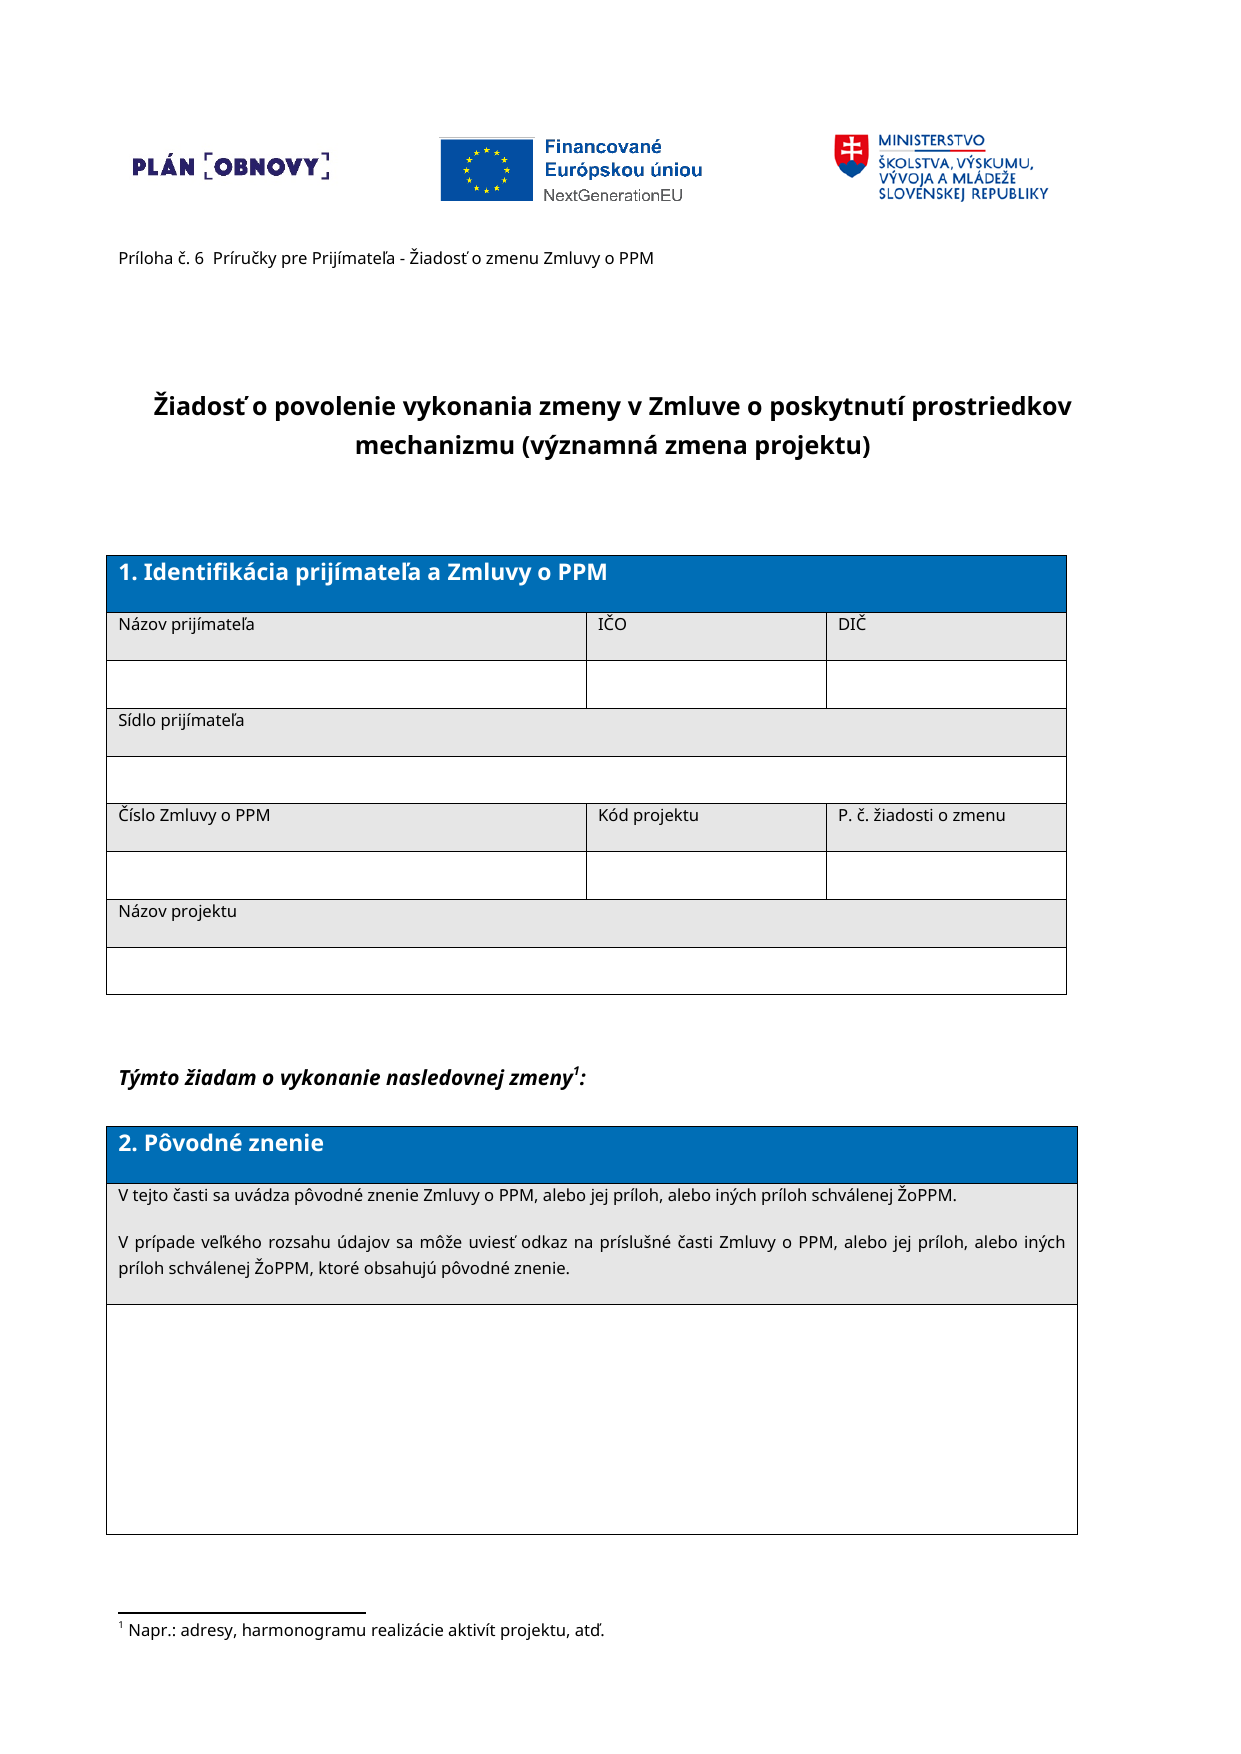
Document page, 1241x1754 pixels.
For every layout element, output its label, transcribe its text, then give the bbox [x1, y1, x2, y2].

table_cell DIČ [827, 613, 1066, 660]
table_cell [107, 661, 586, 707]
table_cell [107, 852, 586, 898]
table_cell Názov projektu [107, 900, 1066, 947]
table_cell [827, 852, 1066, 898]
table_cell [587, 661, 826, 707]
text Týmto žiadam o vykonanie nasledovnej zmeny: [118, 1063, 1107, 1091]
picture [118, 123, 342, 209]
table_cell [107, 1305, 1077, 1534]
table_header 1. Identifikácia prijímateľa a Zmluvy o PPM [107, 556, 1066, 612]
table_cell V tejto časti sa uvádza pôvodné znenie Zmluvy o PPM, alebo jej príloh, alebo iných príloh schválenej ŽoPPM. V prípade veľkého rozsahu údajov sa môže uviesť odkaz na príslušné časti Zmluvy o PPM, alebo jej príloh, alebo iných príloh schválenej ŽoPPM, ktoré obsahujú pôvodné znenie. [107, 1184, 1077, 1304]
picture [433, 129, 750, 209]
table_cell Kód projektu [587, 804, 826, 851]
table_cell P. č. žiadosti o zmenu [827, 804, 1066, 851]
table_cell [827, 661, 1066, 707]
picture [832, 124, 1057, 209]
table_cell IČO [587, 613, 826, 660]
table_cell Číslo Zmluvy o PPM [107, 804, 586, 851]
table_cell [107, 757, 1066, 803]
table_cell Názov prijímateľa [107, 613, 586, 660]
title Žiadosť o povolenie vykonania zmeny v Zmluve o poskytnutí prostriedkov mechanizmu (významná zmena projektu) [118, 388, 1107, 462]
table_header 2. Pôvodné znenie [107, 1127, 1077, 1183]
table_cell Sídlo prijímateľa [107, 709, 1066, 756]
table_cell [107, 948, 1066, 994]
table_cell [587, 852, 826, 898]
